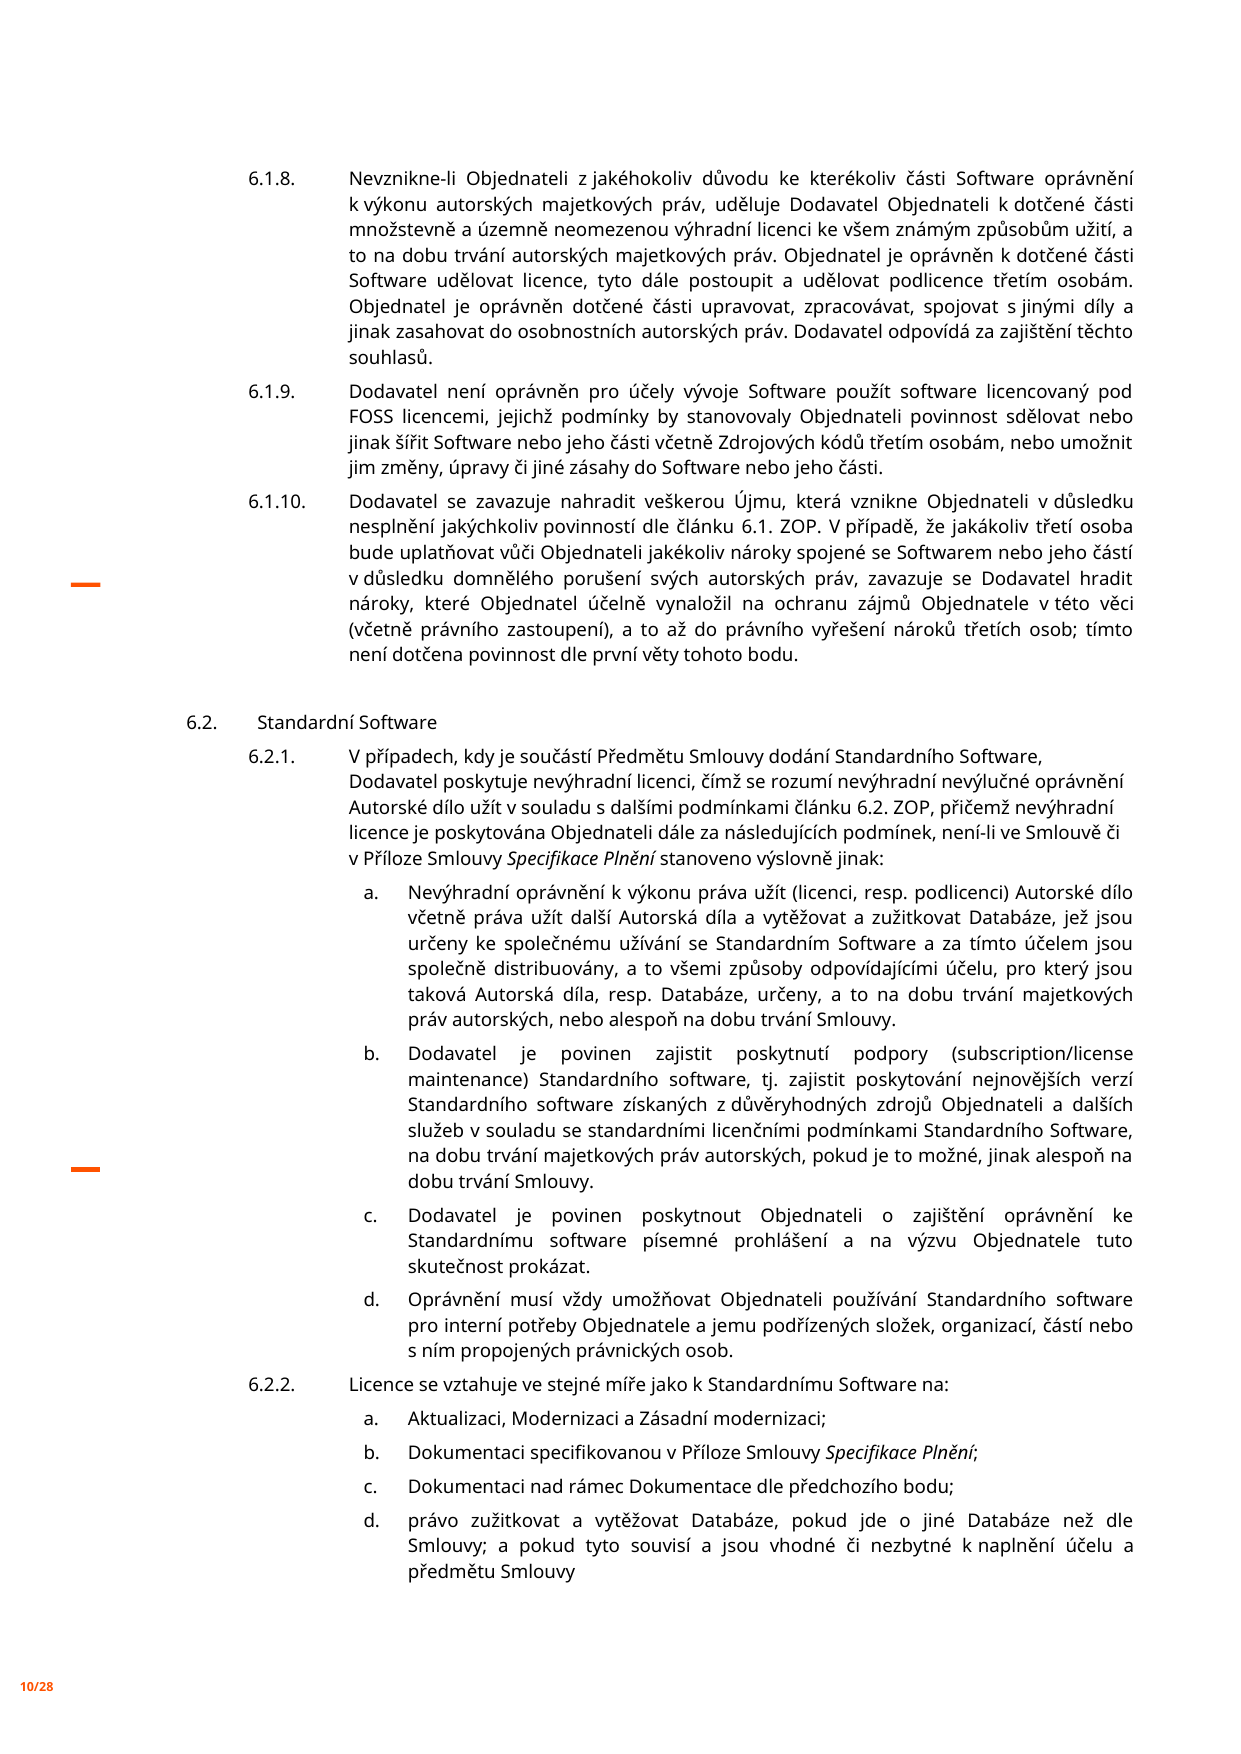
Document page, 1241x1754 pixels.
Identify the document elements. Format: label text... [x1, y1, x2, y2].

list Oprávnění musí vždy umožňovat Objednateli používání Standardního software pro interní potřeby Objednatele a jemu podřízených složek, organizací, částí nebo s ním propojených právnických osob. [363, 1287, 1134, 1363]
list právo zužitkovat a vytěžovat Databáze, pokud jde o jiné Databáze než dle Smlouvy; a pokud tyto souvisí a jsou vhodné či nezbytné k naplnění účelu a předmětu Smlouvy [363, 1507, 1134, 1584]
text Standardní Software [186, 709, 1134, 735]
list Nevýhradní oprávnění k výkonu práva užít (licenci, resp. podlicenci) Autorské dílo včetně práva užít další Autorská díla a vytěžovat a zužitkovat Databáze, jež jsou určeny ke společnému užívání se Standardním Software a za tímto účelem jsou společně distribuovány, a to všemi způsoby odpovídajícími účelu, pro který jsou taková Autorská díla, resp. Databáze, určeny, a to na dobu trvání majetkových práv autorských, nebo alespoň na dobu trvání Smlouvy. [363, 879, 1134, 1032]
list Dokumentaci specifikovanou v Příloze Smlouvy Specifikace Plnění; [363, 1439, 1134, 1465]
list Dodavatel je povinen poskytnout Objednateli o zajištění oprávnění ke Standardnímu software písemné prohlášení a na výzvu Objednatele tuto skutečnost prokázat. [363, 1202, 1134, 1278]
list Dokumentaci nad rámec Dokumentace dle předchozího bodu; [363, 1473, 1134, 1499]
list Aktualizaci, Modernizaci a Zásadní modernizaci; [363, 1406, 1134, 1431]
list Dodavatel je povinen zajistit poskytnutí podpory (subscription/license maintenance) Standardního software, tj. zajistit poskytování nejnovějších verzí Standardního software získaných z důvěryhodných zdrojů Objednateli a dalších služeb v souladu se standardními licenčními podmínkami Standardního Software, na dobu trvání majetkových práv autorských, pokud je to možné, jinak alespoň na dobu trvání Smlouvy. [363, 1040, 1134, 1193]
text Licence se vztahuje ve stejné míře jako k Standardnímu Software na: [248, 1372, 1134, 1397]
text V případech, kdy je součástí Předmětu Smlouvy dodání Standardního Software, Dodavatel poskytuje nevýhradní licenci, čímž se rozumí nevýhradní nevýlučné oprávnění Autorské dílo užít v souladu s dalšími podmínkami článku 6.2. ZOP, přičemž nevýhradní licence je poskytována Objednateli dále za následujících podmínek, není-li ve Smlouvě či v Příloze Smlouvy Specifikace Plnění stanoveno výslovně jinak: [248, 743, 1134, 871]
text Dodavatel se zavazuje nahradit veškerou Újmu, která vznikne Objednateli v důsledku nesplnění jakýchkoliv povinností dle článku 6.1. ZOP. V případě, že jakákoliv třetí osoba bude uplatňovat vůči Objednateli jakékoliv nároky spojené se Softwarem nebo jeho částí v důsledku domnělého porušení svých autorských práv, zavazuje se Dodavatel hradit nároky, které Objednatel účelně vynaložil na ochranu zájmů Objednatele v této věci (včetně právního zastoupení), a to až do právního vyřešení nároků třetích osob; tímto není dotčena povinnost dle první věty tohoto bodu. [248, 488, 1134, 667]
text Dodavatel není oprávněn pro účely vývoje Software použít software licencovaný pod FOSS licencemi, jejichž podmínky by stanovovaly Objednateli povinnost sdělovat nebo jinak šířit Software nebo jeho části včetně Zdrojových kódů třetím osobám, nebo umožnit jim změny, úpravy či jiné zásahy do Software nebo jeho části. [248, 378, 1134, 480]
text Nevznikne-li Objednateli z jakéhokoliv důvodu ke kterékoliv části Software oprávnění k výkonu autorských majetkových práv, uděluje Dodavatel Objednateli k dotčené části množstevně a územně neomezenou výhradní licenci ke všem známým způsobům užití, a to na dobu trvání autorských majetkových práv. Objednatel je oprávněn k dotčené části Software udělovat licence, tyto dále postoupit a udělovat podlicence třetím osobám. Objednatel je oprávněn dotčené části upravovat, zpracovávat, spojovat s jinými díly a jinak zasahovat do osobnostních autorských práv. Dodavatel odpovídá za zajištění těchto souhlasů. [248, 165, 1134, 369]
